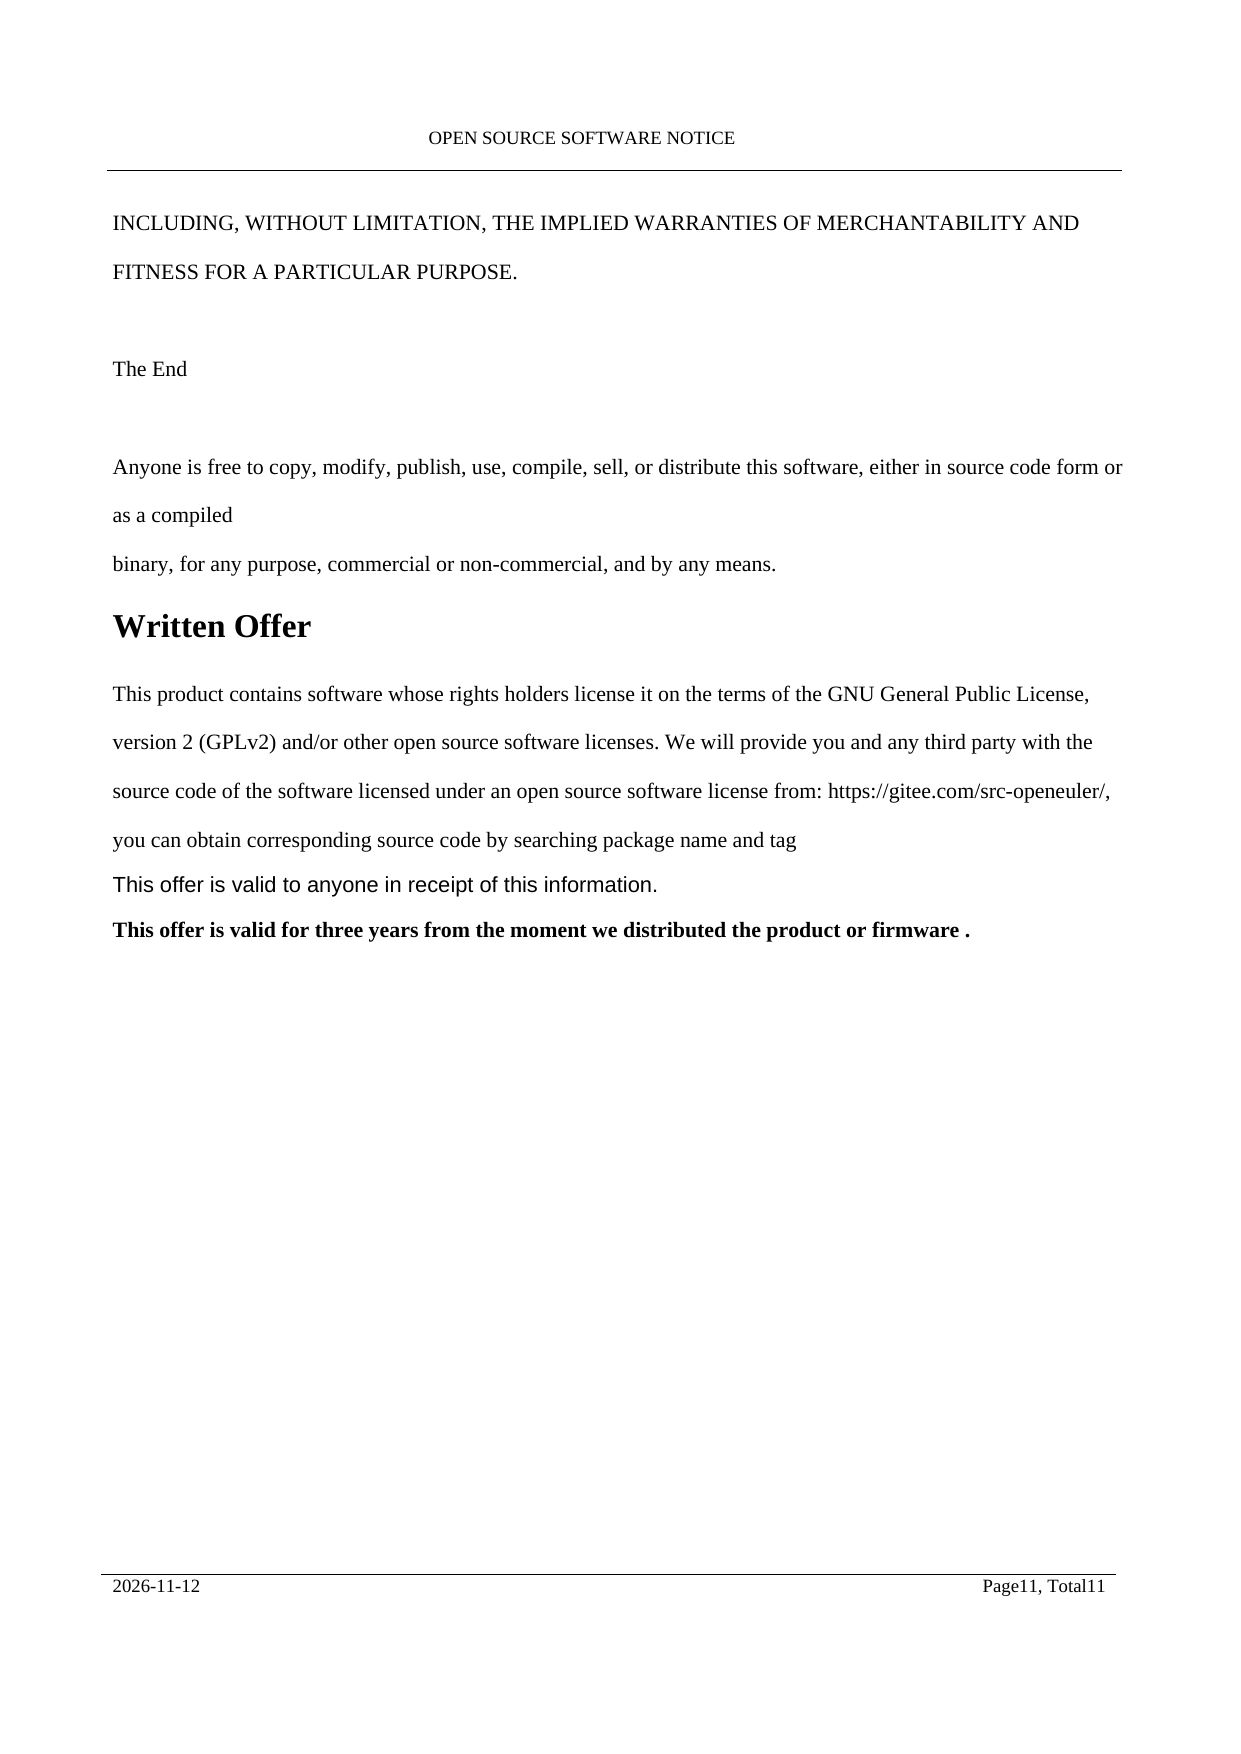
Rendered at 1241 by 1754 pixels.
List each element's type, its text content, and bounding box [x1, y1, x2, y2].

text This product contains software whose rights holders license it on the terms of the GNU General Public License, version 2 (GPLv2) and/or other open source software licenses. We will provide you and any third party with the source code of the software licensed under an open source software license from: https://gitee.com/src-openeuler/, you can obtain corresponding source code by searching package name and tag [112, 677, 1128, 856]
text This offer is valid to anyone in receipt of this information. [112, 868, 1128, 901]
text Written Offer [112, 593, 1128, 658]
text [112, 206, 1128, 580]
text This offer is valid for three years from the moment we distributed the product or firmware . [112, 913, 1128, 946]
